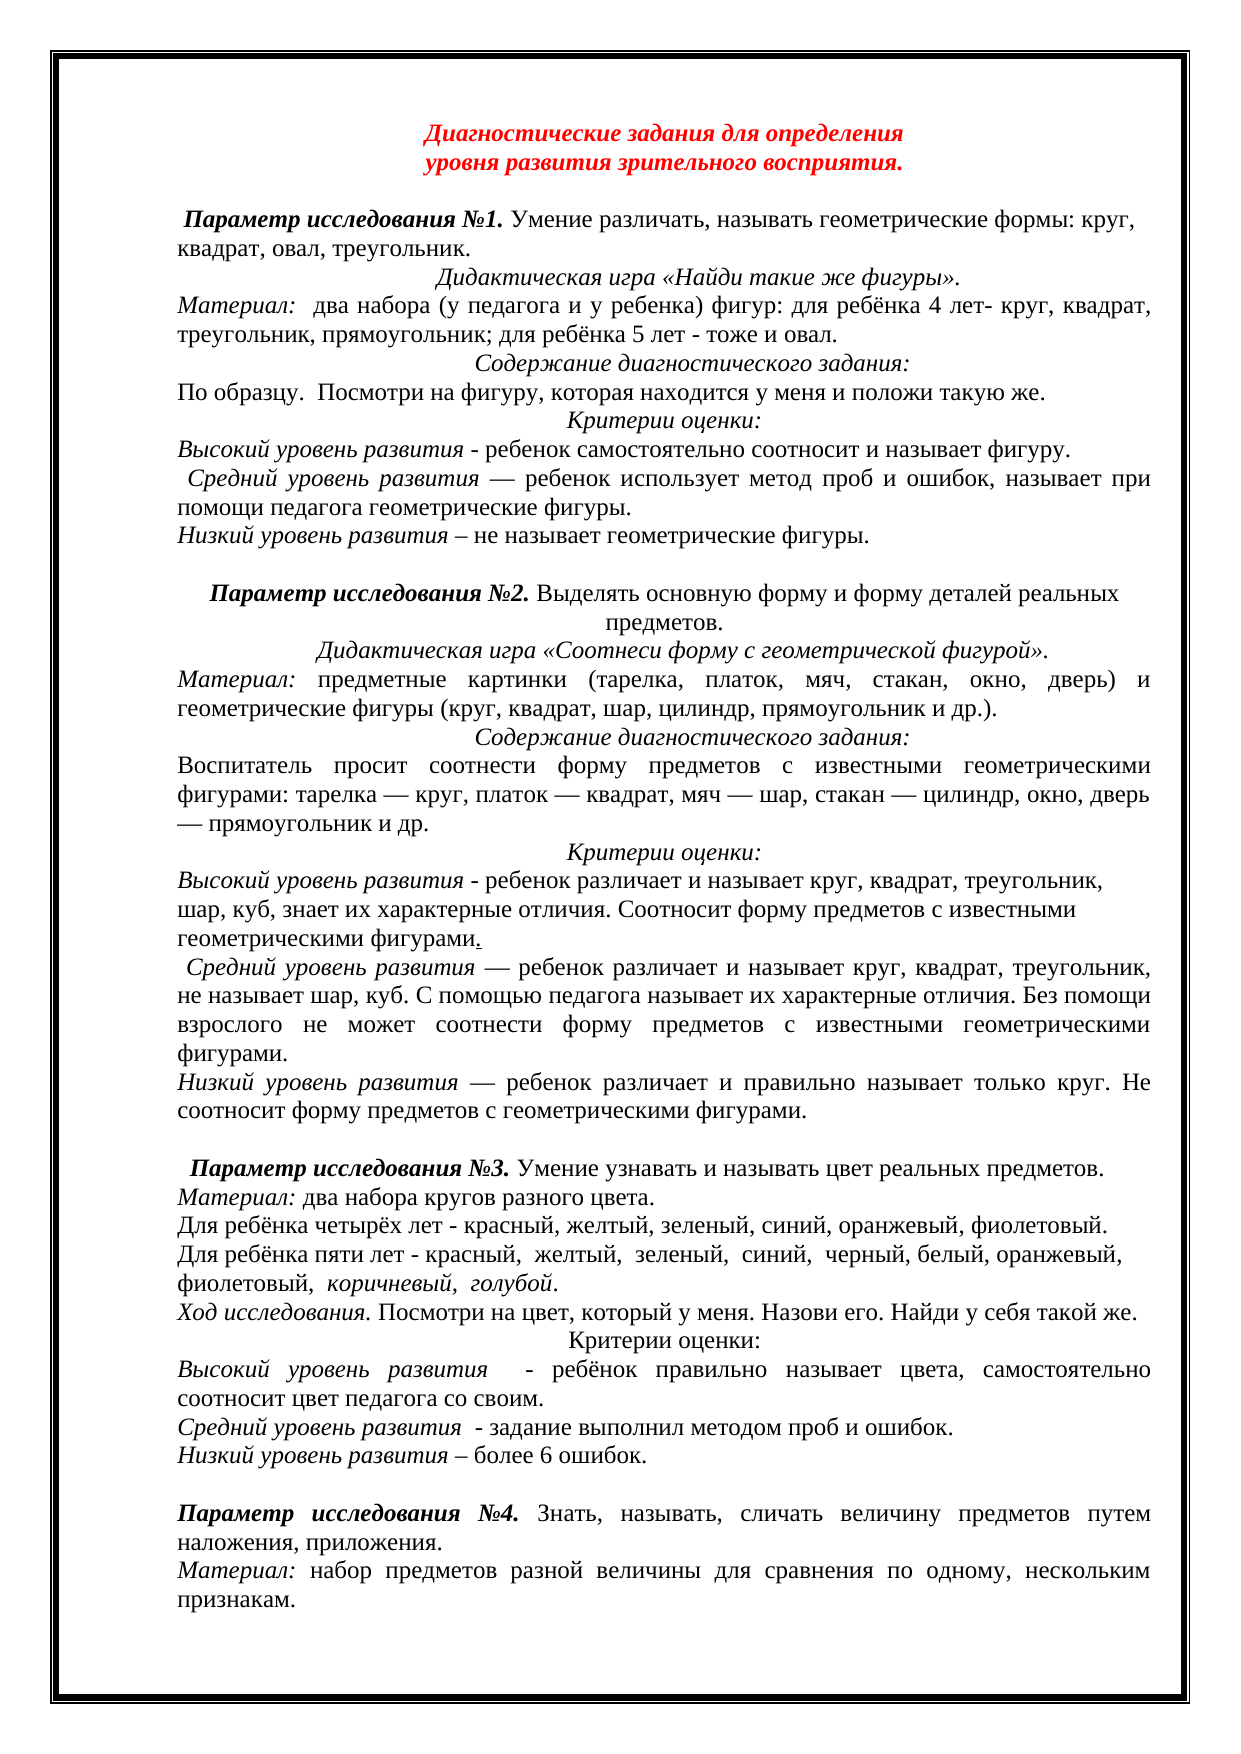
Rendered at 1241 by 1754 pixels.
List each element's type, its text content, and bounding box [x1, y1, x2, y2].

text Средний уровень развития — ребенок различает и называет круг, квадрат, треугольник, не называет шар, куб. С помощью педагога называет их характерные отличия. Без помощи взрослого не может соотнести форму предметов с известными геометрическими фигурами. [177, 952, 1152, 1067]
text По образцу. Посмотри на фигуру, которая находится у меня и положи такую же. [177, 377, 1152, 406]
text Высокий уровень развития - ребенок различает и называет круг, квадрат, треугольник, шар, куб, знает их характерные отличия. Соотносит форму предметов с известными геометрическими фигурами. [177, 866, 1152, 952]
text Содержание диагностического задания: [233, 722, 1152, 751]
text Материал: предметные картинки (тарелка, платок, мяч, стакан, окно, дверь) и геометрические фигуры (круг, квадрат, шар, цилиндр, прямоугольник и др.). [177, 664, 1152, 722]
text Средний уровень развития — ребенок использует метод проб и ошибок, называет при помощи педагога геометрические фигуры. [177, 463, 1152, 521]
text Параметр исследования №3. Умение узнавать и называть цвет реальных предметов. [177, 1153, 1152, 1182]
text Низкий уровень развития – более 6 ошибок. [177, 1441, 1152, 1469]
text Высокий уровень развития - ребёнок правильно называет цвета, самостоятельно соотносит цвет педагога со своим. [177, 1354, 1152, 1412]
text Параметр исследования №4. Знать, называть, сличать величину предметов путем наложения, приложения. [177, 1498, 1152, 1556]
text Высокий уровень развития - ребенок самостоятельно соотносит и называет фигуру. [177, 434, 1152, 463]
text Материал: два набора кругов разного цвета. [177, 1182, 1152, 1211]
text Содержание диагностического задания: [233, 348, 1152, 377]
text Для ребёнка четырёх лет - красный, желтый, зеленый, синий, оранжевый, фиолетовый. [177, 1211, 1152, 1239]
text Воспитатель просит соотнести форму предметов с известными геометрическими фигурами: тарелка — круг, платок — квадрат, мяч — шар, стакан — цилиндр, окно, дверь — прямоугольник и др. [177, 751, 1152, 837]
text Средний уровень развития - задание выполнил методом проб и ошибок. [177, 1412, 1152, 1441]
text Параметр исследования №1. Умение различать, называть геометрические формы: круг, квадрат, овал, треугольник. [177, 204, 1152, 262]
text Дидактическая игра «Найди такие же фигуры». [233, 262, 1152, 291]
text Критерии оценки: [177, 406, 1152, 434]
text уровня развития зрительного восприятия. [177, 147, 1152, 176]
text Диагностические задания для определения [177, 118, 1152, 147]
text Критерии оценки: [177, 1326, 1152, 1354]
text Для ребёнка пяти лет - красный, желтый, зеленый, синий, черный, белый, оранжевый, фиолетовый, коричневый, голубой. [177, 1239, 1152, 1297]
text Низкий уровень развития – не называет геометрические фигуры. [177, 521, 1152, 549]
text Материал: два набора (у педагога и у ребенка) фигур: для ребёнка 4 лет- круг, квадрат, треугольник, прямоугольник; для ребёнка 5 лет - тоже и овал. [177, 291, 1152, 348]
text Ход исследования. Посмотри на цвет, который у меня. Назови его. Найди у себя такой же. [177, 1297, 1152, 1326]
text Материал: набор предметов разной величины для сравнения по одному, нескольким признакам. [177, 1556, 1152, 1613]
text Параметр исследования №2. Выделять основную форму и форму деталей реальных предметов. [177, 578, 1152, 636]
text Низкий уровень развития — ребенок различает и правильно называет только круг. Не соотносит форму предметов с геометрическими фигурами. [177, 1067, 1152, 1124]
text Дидактическая игра «Соотнеси форму с геометрической фигурой». [214, 636, 1152, 664]
text Критерии оценки: [177, 837, 1152, 866]
